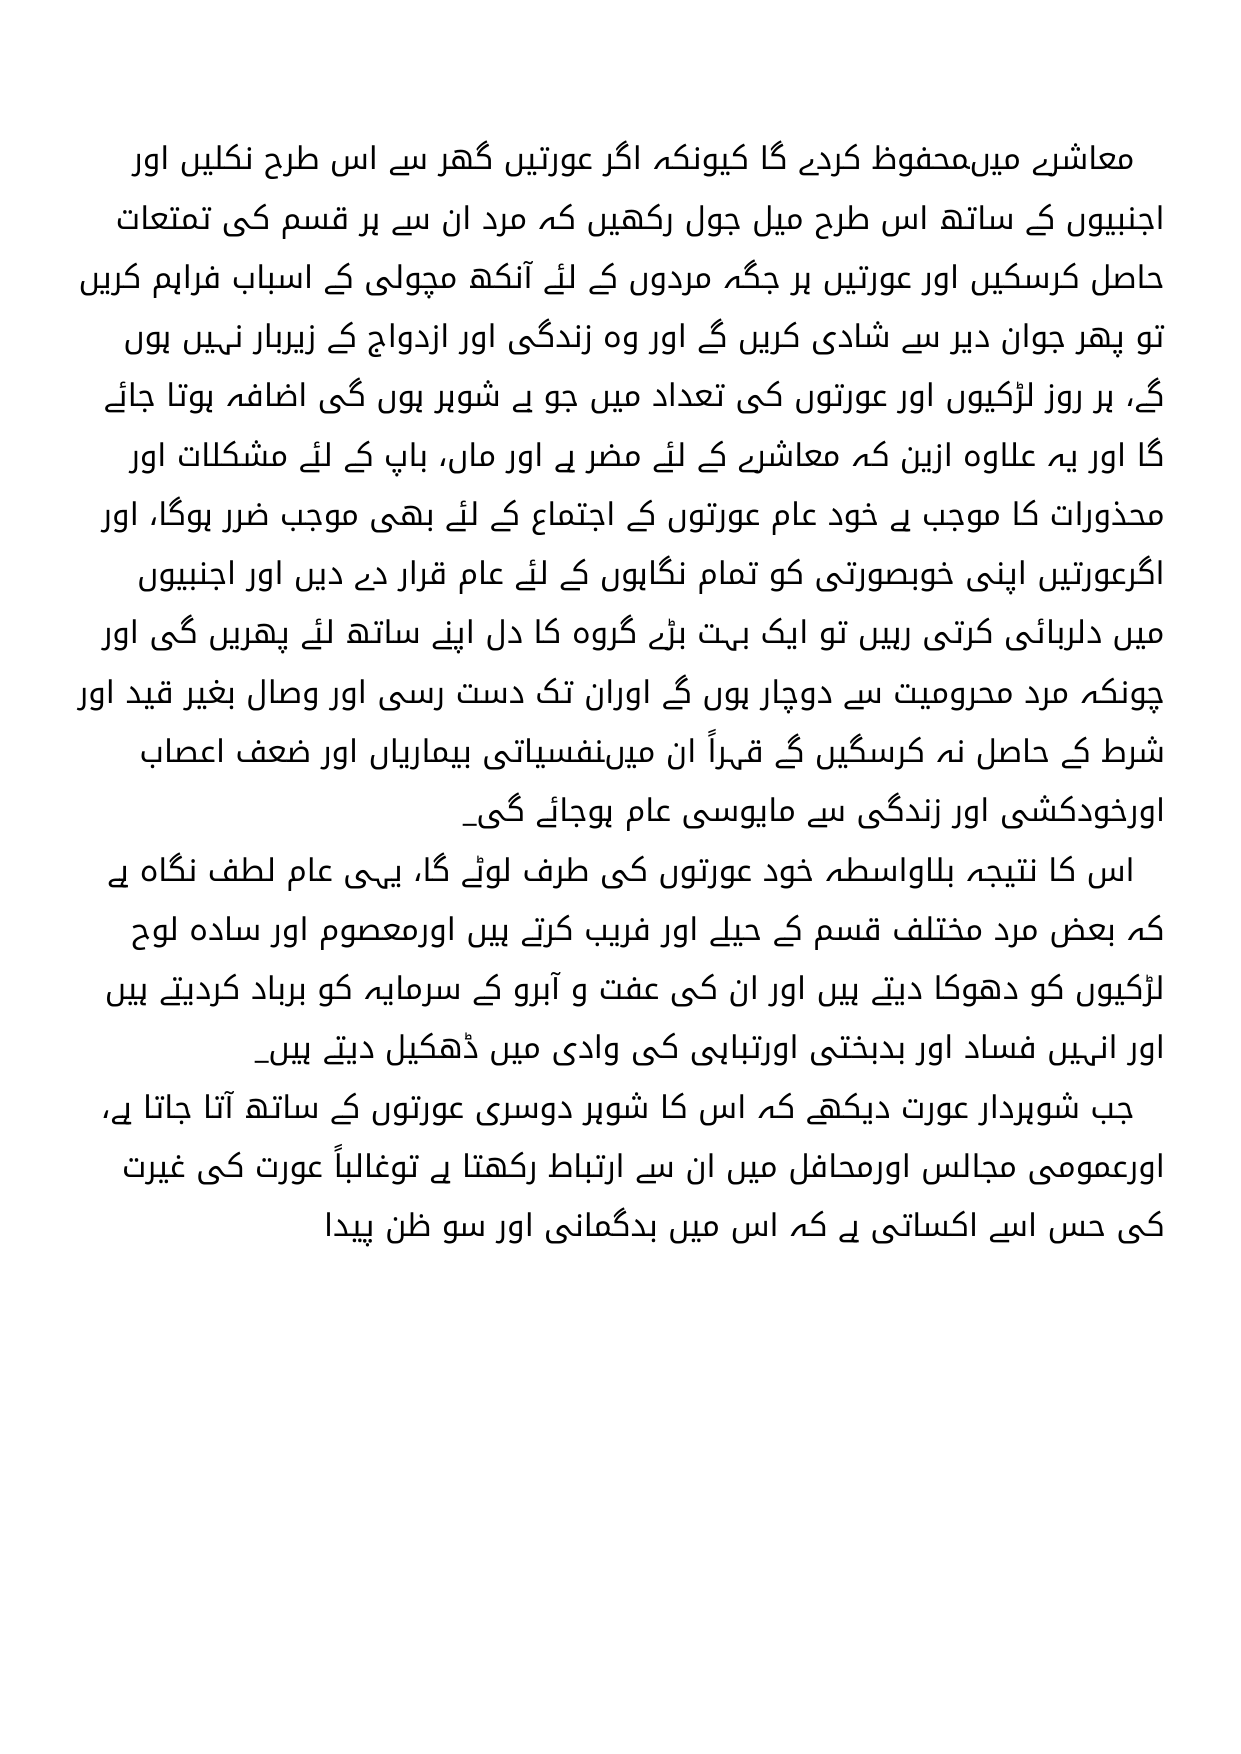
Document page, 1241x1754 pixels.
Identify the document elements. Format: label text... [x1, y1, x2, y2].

text معاشرے میںمحفوظ کردے گا کیونکہ اگر عورتیں گھر سے اس طرح نکلیں اور اجنبیوں کے ساتھ اس طرح میل جول رکھیں کہ مرد ان سے ہر قسم کی تمتعات حاصل کرسکیں اور عورتیں ہر جگہ مردوں کے لئے آنکھ مچولی کے اسباب فراہم کریں تو پھر جوان دیر سے شادی کریں گے اور وہ زندگی اور ازدواج کے زیربار نہیں ہوں گے، ہر روز لڑکیوں اور عورتوں کی تعداد میں جو بے شوہر ہوں گی اضافہ ہوتا جائے گا اور یہ علاوہ ازین کہ معاشرے کے لئے مضر ہے اور ماں، باپ کے لئے مشکلات اور محذورات کا موجب ہے خود عام عورتوں کے اجتماع کے لئے بھی موجب ضرر ہوگا، اور اگرعورتیں اپنی خوبصورتی کو تمام نگاہوں کے لئے عام قرار دے دیں اور اجنبیوں میں دلربائی کرتی رہیں تو ایک بہت بڑے گروہ کا دل اپنے ساتھ لئے پھریں گی اور چونکہ مرد محرومیت سے دوچار ہوں گے اوران تک دست رسی اور وصال بغیر قید اور شرط کے حاصل نہ کرسگیں گے قہراً ان میںنفسیاتی بیماریاں اور ضعف اعصاب اورخودکشی اور زندگی سے مایوسی عام ہوجائے گی_ [75, 130, 1165, 841]
text اس کا نتیجہ بلاواسطہ خود عورتوں کی طرف لوٹے گا، یہی عام لطف نگاہ ہے کہ بعض مرد مختلف قسم کے حیلے اور فریب کرتے ہیں اورمعصوم اور سادہ لوح لڑکیوں کو دھوکا دیتے ہیں اور ان کی عفت و آبرو کے سرمایہ کو برباد کردیتے ہیں اور انہیں فساد اور بدبختی اورتباہی کی وادی میں ڈھکیل دیتے ہیں_ [75, 841, 1165, 1078]
text جب شوہردار عورت دیکھے کہ اس کا شوہر دوسری عورتوں کے ساتھ آتا جاتا ہے، اورعمومی مجالس اورمحافل میں ان سے ارتباط رکھتا ہے توغالباً عورت کی غیرت کی حس اسے اکساتی ہے کہ اس میں بدگمانی اور سو ظن پیدا [75, 1078, 1165, 1256]
